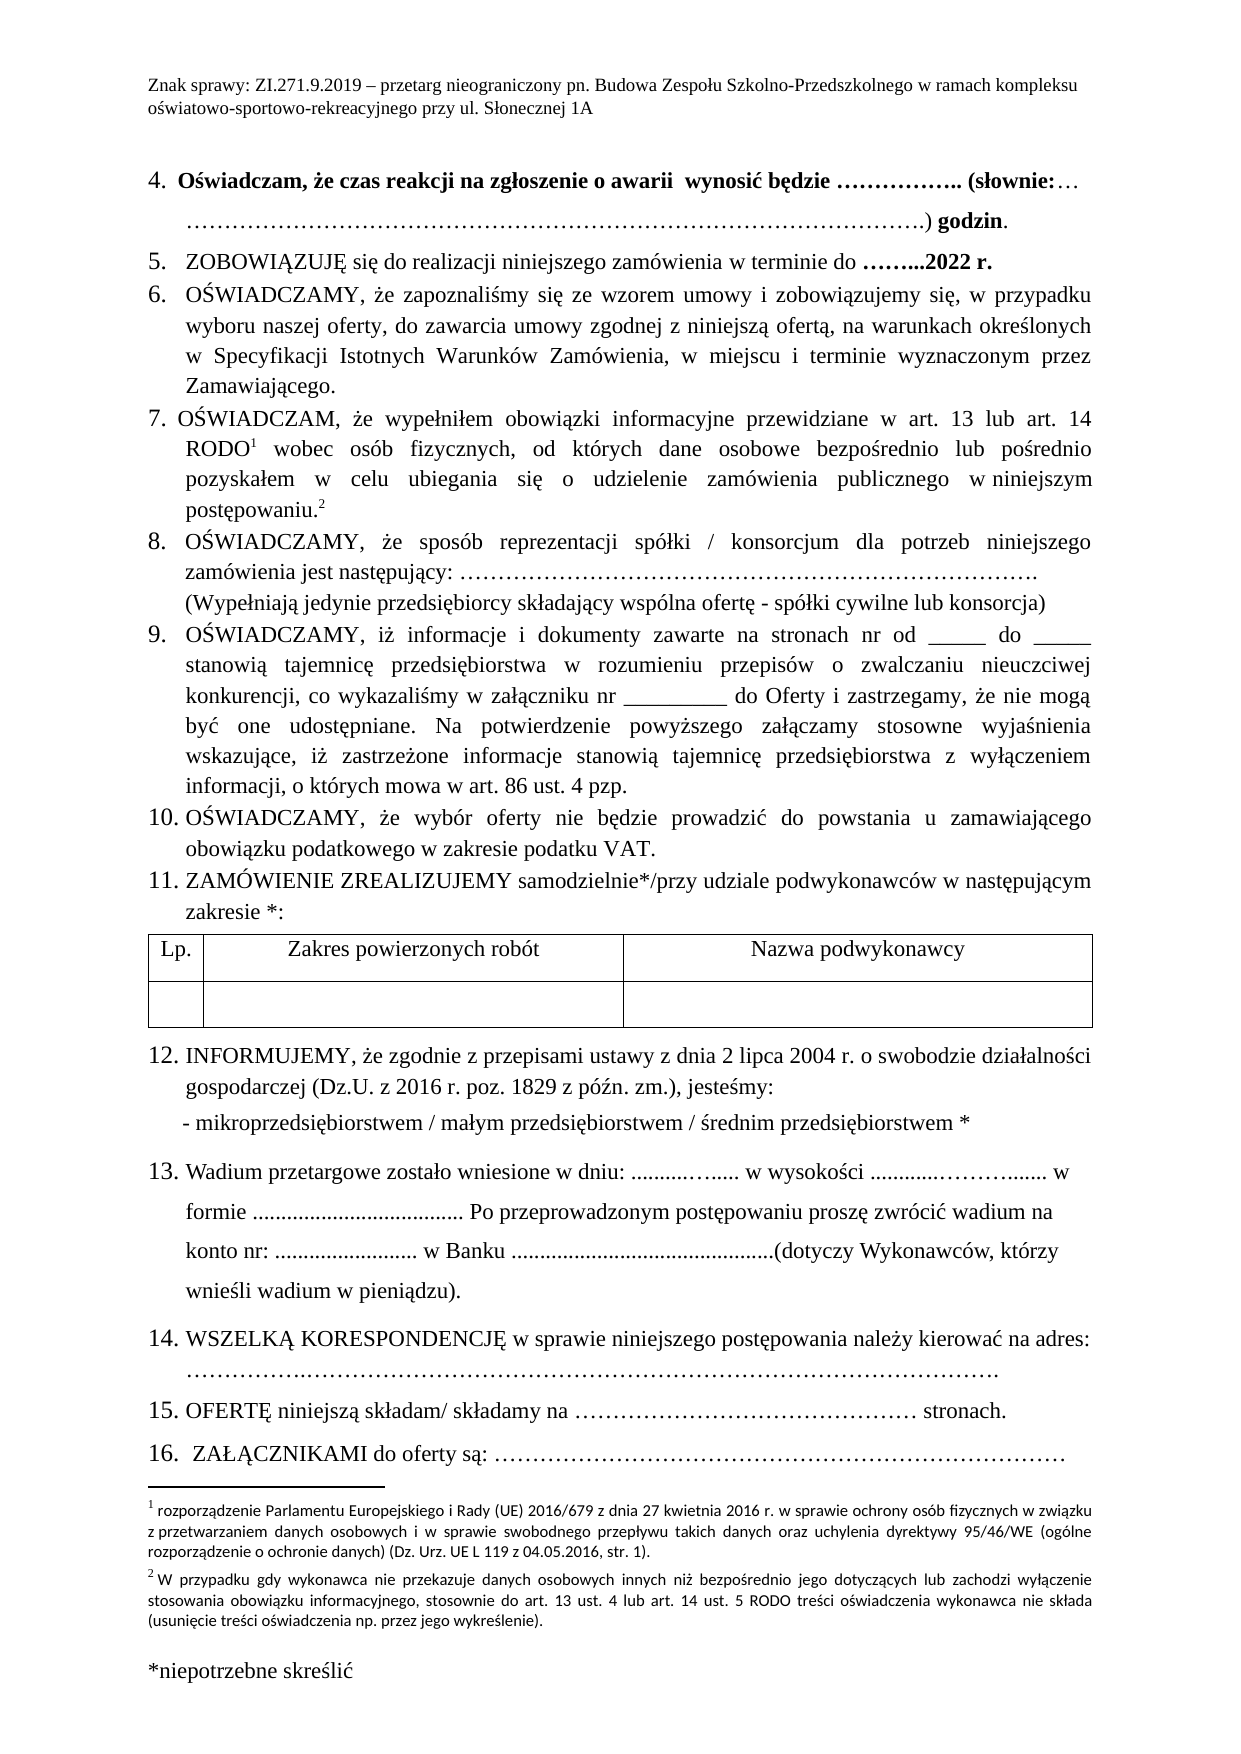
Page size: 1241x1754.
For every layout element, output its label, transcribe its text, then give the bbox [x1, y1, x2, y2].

list ZOBOWIĄZUJĘ się do realizacji niniejszego zamówienia w terminie do ……...2022 r. [148, 246, 1092, 275]
list OŚWIADCZAMY, że zapoznaliśmy się ze wzorem umowy i zobowiązujemy się, w przypadku wyboru naszej oferty, do zawarcia umowy zgodnej z niniejszą ofertą, na warunkach określonych w Specyfikacji Istotnych Warunków Zamówienia, w miejscu i terminie wyznaczonym przez Zamawiającego. [148, 279, 1092, 399]
list Oświadczam, że czas reakcji na zgłoszenie o awarii wynosić będzie …………….. (słownie:… …………………………………………………………………………………….) godzin. [148, 165, 1092, 233]
table_header Nazwa podwykonawcy [624, 935, 1092, 981]
list OŚWIADCZAM, że wypełniłem obowiązki informacyjne przewidziane w art. 13 lub art. 14 RODO wobec osób fizycznych, od których dane osobowe bezpośrednio lub pośrednio pozyskałem w celu ubiegania się o udzielenie zamówienia publicznego w niniejszym postępowaniu. [148, 403, 1092, 522]
list OŚWIADCZAMY, że wybór oferty nie będzie prowadzić do powstania u zamawiającego obowiązku podatkowego w zakresie podatku VAT. [148, 802, 1092, 861]
table_header Lp. [149, 935, 203, 981]
list …………….………………………………………………………………………………. [185, 1356, 1092, 1382]
list OŚWIADCZAMY, iż informacje i dokumenty zawarte na stronach nr od _____ do _____ stanowią tajemnicę przedsiębiorstwa w rozumieniu przepisów o zwalczaniu nieuczciwej konkurencji, co wykazaliśmy w załączniku nr _________ do Oferty i zastrzegamy, że nie mogą być one udostępniane. Na potwierdzenie powyższego załączamy stosowne wyjaśnienia wskazujące, iż zastrzeżone informacje stanowią tajemnicę przedsiębiorstwa z wyłączeniem informacji, o których mowa w art. 86 ust. 4 pzp. [148, 619, 1092, 799]
table_header Zakres powierzonych robót [204, 935, 623, 981]
list ZAŁĄCZNIKAMI do oferty są: ………………………………………………………………… [148, 1438, 1092, 1467]
list ZAMÓWIENIE ZREALIZUJEMY samodzielnie*/przy udziale podwykonawców w następującym zakresie *: [148, 865, 1092, 924]
list OFERTĘ niniejszą składam/ składamy na ……………………………………… stronach. [148, 1395, 1092, 1424]
table_cell [204, 982, 623, 1027]
table_cell [149, 982, 203, 1027]
list INFORMUJEMY, że zgodnie z przepisami ustawy z dnia 2 lipca 2004 r. o swobodzie działalności gospodarczej (Dz.U. z 2016 r. poz. 1829 z późn. zm.), jesteśmy: [148, 1040, 1092, 1099]
text - mikroprzedsiębiorstwem / małym przedsiębiorstwem / średnim przedsiębiorstwem * [148, 1109, 1092, 1136]
list (Wypełniają jedynie przedsiębiorcy składający wspólna ofertę - spółki cywilne lub konsorcja) [185, 589, 1092, 615]
list Wadium przetargowe zostało wniesione w dniu: ..........…..... w wysokości ............………....... w formie ..................................... Po przeprowadzonym postępowaniu proszę zwrócić wadium na konto nr: ......................... w Banku ..............................................(dotyczy Wykonawców, którzy wnieśli wadium w pieniądzu). [148, 1156, 1092, 1303]
list OŚWIADCZAMY, że sposób reprezentacji spółki / konsorcjum dla potrzeb niniejszego zamówienia jest następujący: …………………………………………………………………. [148, 526, 1092, 585]
table_cell [624, 982, 1092, 1027]
list WSZELKĄ KORESPONDENCJĘ w sprawie niniejszego postępowania należy kierować na adres: [148, 1323, 1092, 1351]
